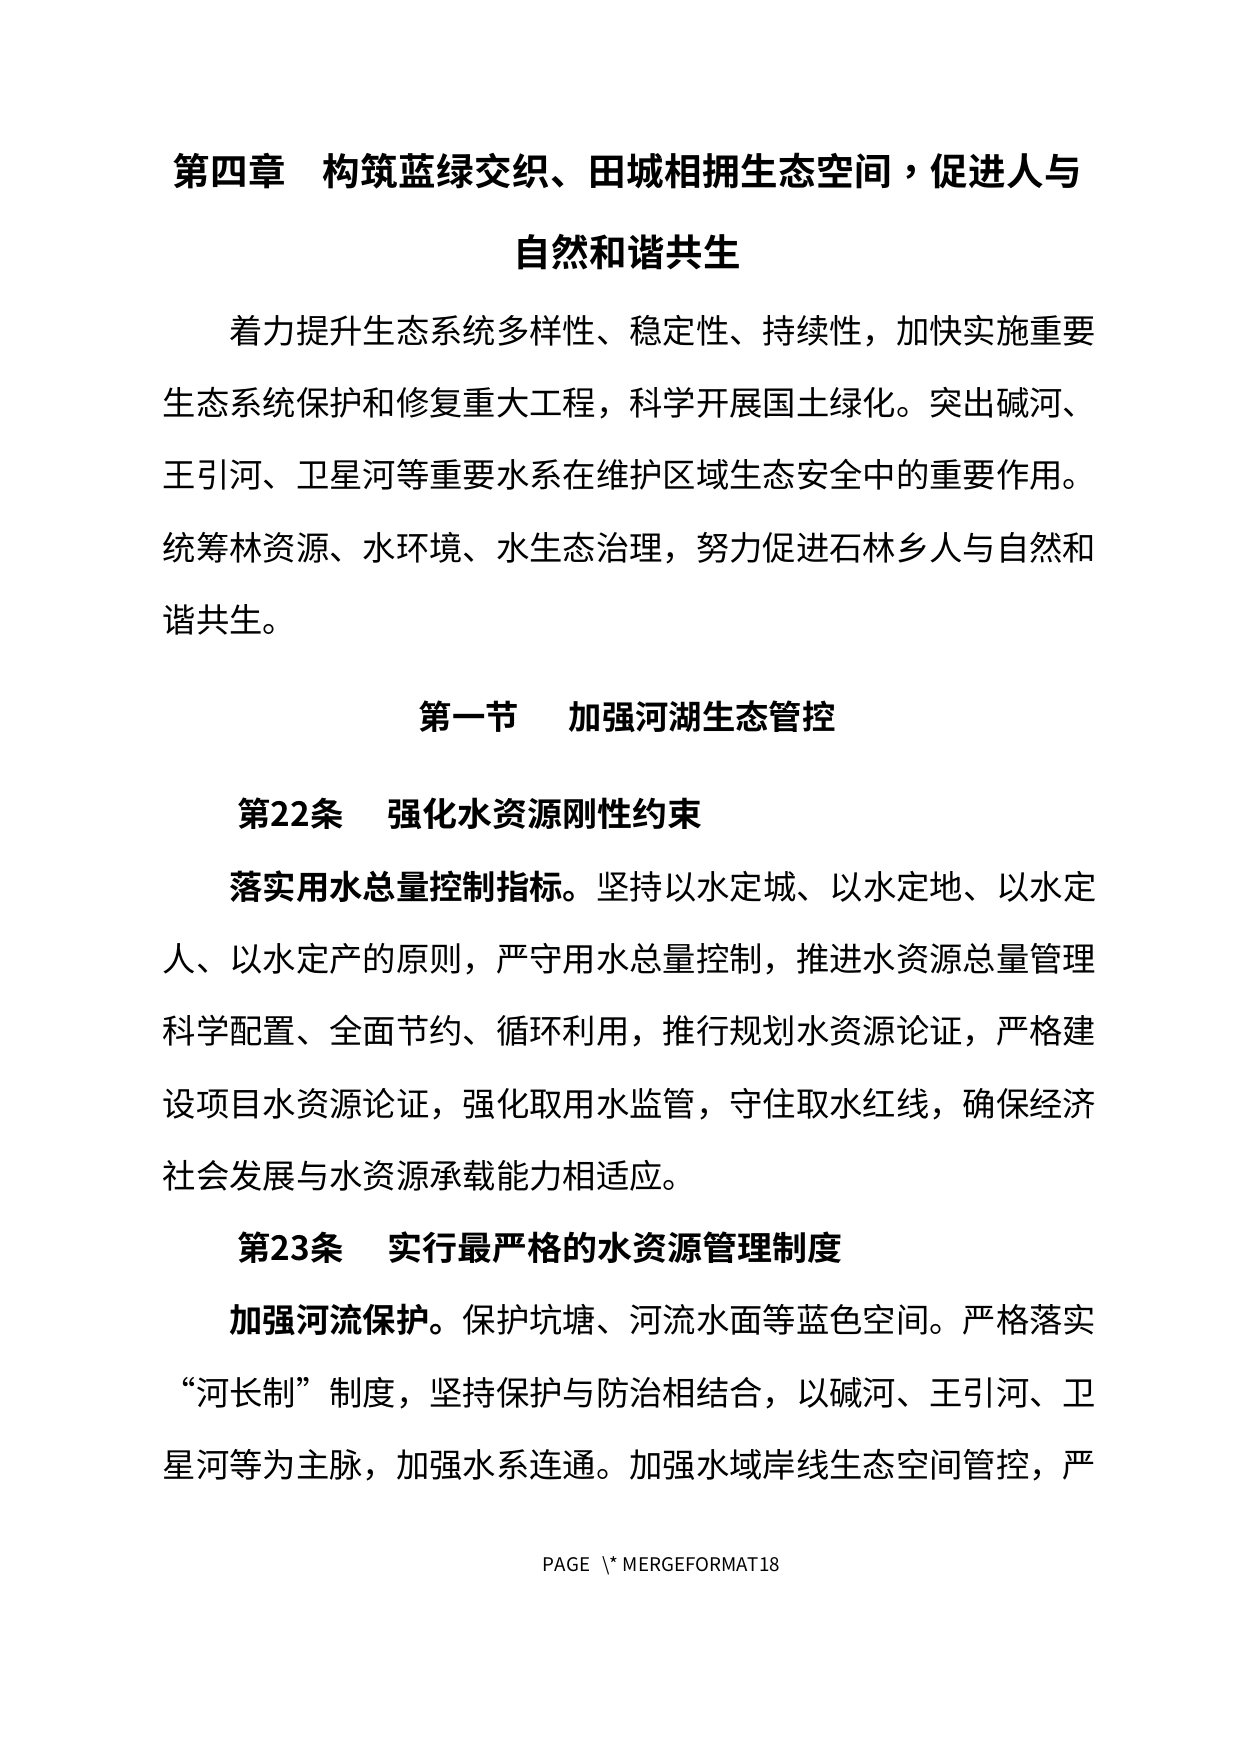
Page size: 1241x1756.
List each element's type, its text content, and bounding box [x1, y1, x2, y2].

text 落实用水总量控制指标。坚持以水定城、以水定地、以水定人、以水定产的原则，严守用水总量控制，推进水资源总量管理、科学配置、全面节约、循环利用，推行规划水资源论证，严格建设项目水资源论证，强化取用水监管，守住取水红线，确保经济社会发展与水资源承载能力相适应。 [162, 860, 1096, 1198]
text 实行最严格的水资源管理制度 [162, 1222, 1085, 1270]
text 着力提升生态系统多样性、稳定性、持续性，加快实施重要 生态系统保护和修复重大工程，科学开展国土绿化。突出碱河、王引河、卫星河等重要水系在维护区域生态安全中的重要作用。统筹林资源、水环境、水生态治理，努力促进石林乡人与自然和谐共生。 [162, 304, 1096, 642]
subtitle 加强河湖生态管控 [162, 691, 1091, 739]
subtitle 构筑蓝绿交织、田城相拥生态空间，促进人与自然和谐共生 [162, 142, 1091, 277]
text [162, 1294, 1096, 1487]
text 强化水资源刚性约束 [162, 788, 1085, 836]
